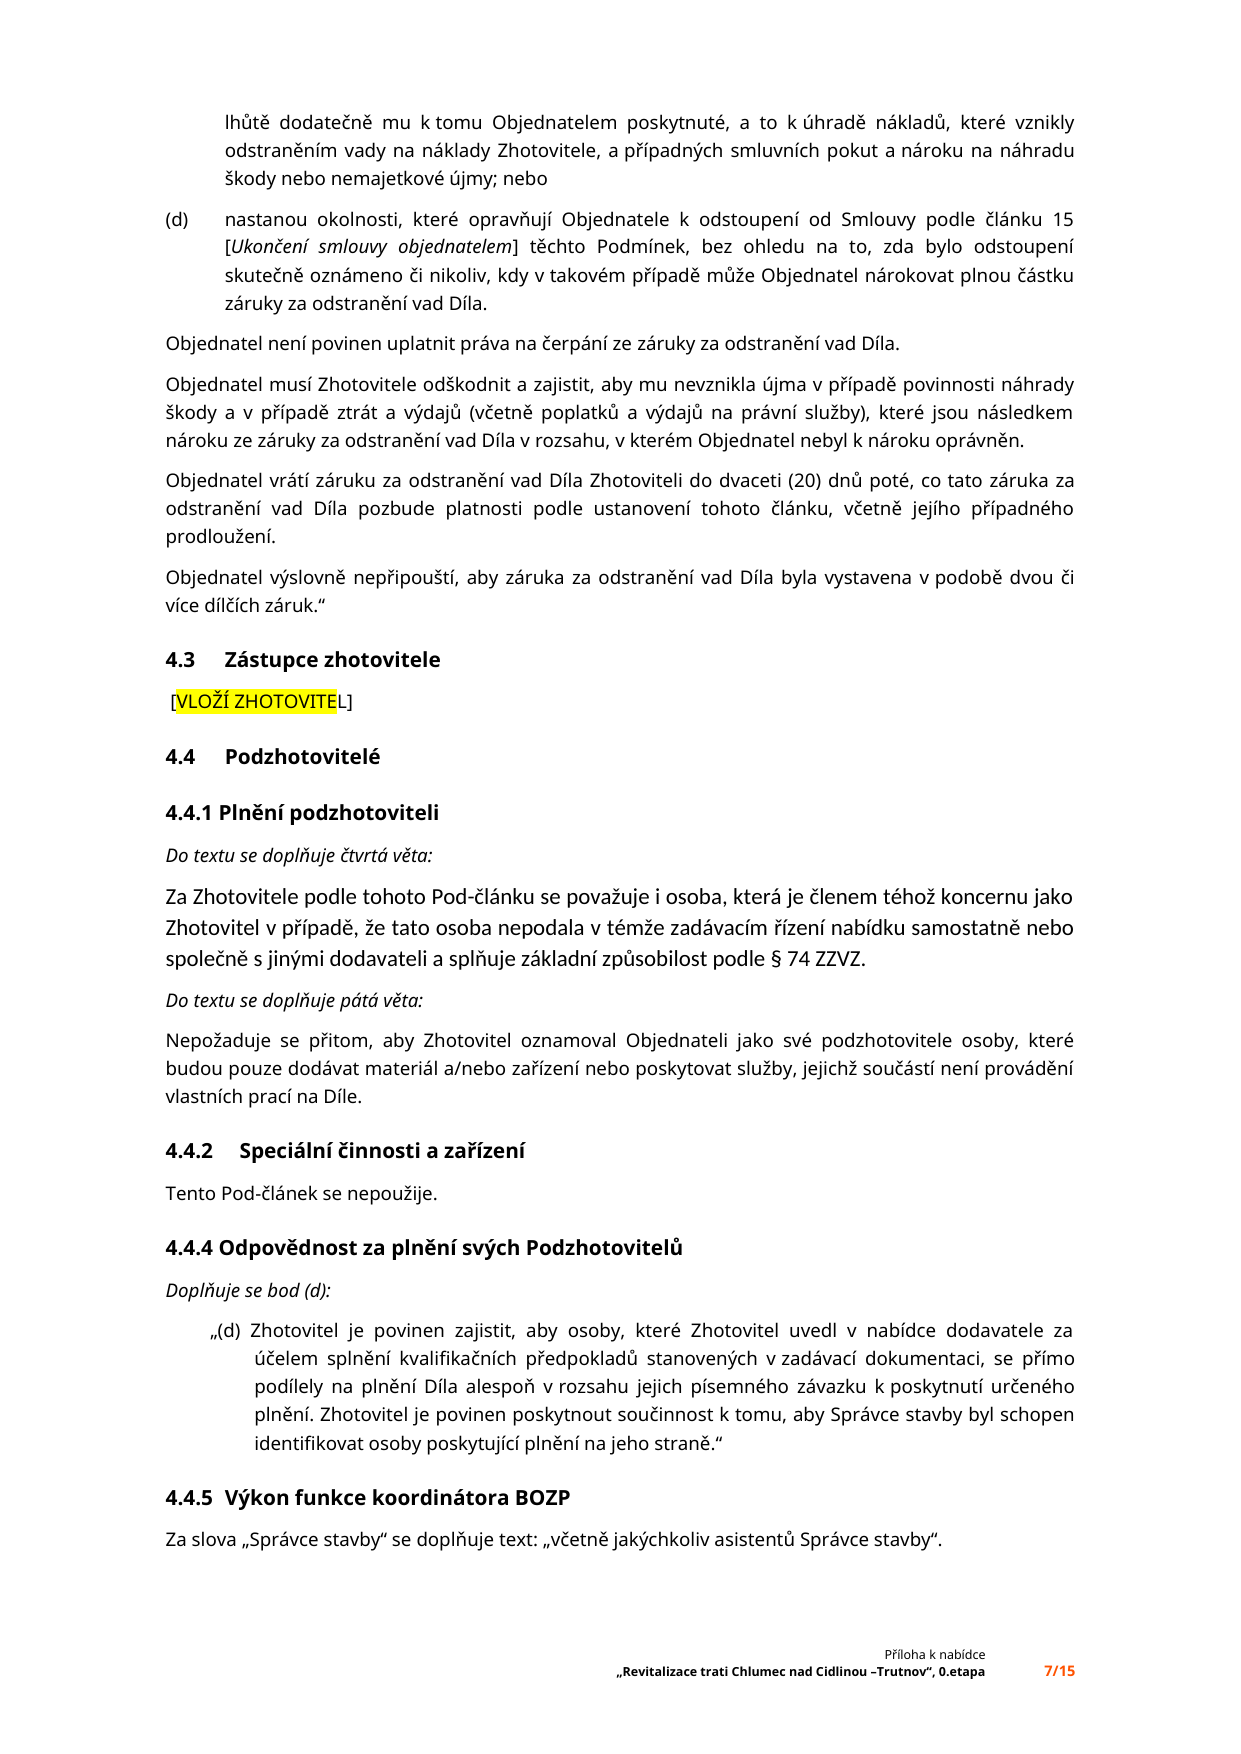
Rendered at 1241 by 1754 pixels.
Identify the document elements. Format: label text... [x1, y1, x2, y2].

text Objednatel výslovně nepřipouští, aby záruka za odstranění vad Díla byla vystavena v podobě dvou či více dílčích záruk.“ [165, 564, 1075, 618]
text 4.4.5 Výkon funkce koordinátora BOZP [165, 1483, 1075, 1511]
text Tento Pod-článek se nepoužije. [165, 1180, 1075, 1206]
text 4.3 Zástupce zhotovitele [165, 645, 1075, 673]
text Za Zhotovitele podle tohoto Pod-článku se považuje i osoba, která je členem téhož koncernu jako Zhotovitel v případě, že tato osoba nepodala v témže zadávacím řízení nabídku samostatně nebo společně s jinými dodavateli a splňuje základní způsobilost podle § 74 ZZVZ. [165, 882, 1075, 972]
text nastanou okolnosti, které opravňují Objednatele k odstoupení od Smlouvy podle článku 15 [Ukončení smlouvy objednatelem] těchto Podmínek, bez ohledu na to, zda bylo odstoupení skutečně oznámeno či nikoliv, kdy v takovém případě může Objednatel nárokovat plnou částku záruky za odstranění vad Díla. [165, 206, 1075, 315]
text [165, 109, 1075, 191]
text 4.4.1 Plnění podzhotoviteli [165, 798, 1075, 827]
text Objednatel není povinen uplatnit práva na čerpání ze záruky za odstranění vad Díla. [165, 330, 1075, 356]
text 4.4 Podzhotovitelé [165, 742, 1075, 770]
text Za slova „Správce stavby“ se doplňuje text: „včetně jakýchkoliv asistentů Správce stavby“. [165, 1527, 1075, 1552]
text Objednatel musí Zhotovitele odškodnit a zajistit, aby mu nevznikla újma v případě povinnosti náhrady škody a v případě ztrát a výdajů (včetně poplatků a výdajů na právní služby), které jsou následkem nároku ze záruky za odstranění vad Díla v rozsahu, v kterém Objednatel nebyl k nároku oprávněn. [165, 371, 1075, 452]
text Objednatel vrátí záruku za odstranění vad Díla Zhotoviteli do dvaceti (20) dnů poté, co tato záruka za odstranění vad Díla pozbude platnosti podle ustanovení tohoto článku, včetně jejího případného prodloužení. [165, 467, 1075, 549]
text Do textu se doplňuje pátá věta: [165, 987, 1075, 1013]
text „(d) Zhotovitel je povinen zajistit, aby osoby, které Zhotovitel uvedl v nabídce dodavatele za účelem splnění kvalifikačních předpokladů stanovených v zadávací dokumentaci, se přímo podílely na plnění Díla alespoň v rozsahu jejich písemného závazku k poskytnutí určeného plnění. Zhotovitel je povinen poskytnout součinnost k tomu, aby Správce stavby byl schopen identifikovat osoby poskytující plnění na jeho straně.“ [210, 1318, 1075, 1455]
text 4.4.4 Odpovědnost za plnění svých Podzhotovitelů [165, 1233, 1075, 1262]
text Doplňuje se bod (d): [165, 1277, 1075, 1303]
text Do textu se doplňuje čtvrtá věta: [165, 842, 1075, 867]
text 4.4.2 Speciální činnosti a zařízení [165, 1137, 1075, 1165]
text Nepožaduje se přitom, aby Zhotovitel oznamoval Objednateli jako své podzhotovitele osoby, které budou pouze dodávat materiál a/nebo zařízení nebo poskytovat služby, jejichž součástí není provádění vlastních prací na Díle. [165, 1028, 1075, 1109]
text [VLOŽÍ ZHOTOVITEL] [337, 689, 1075, 714]
